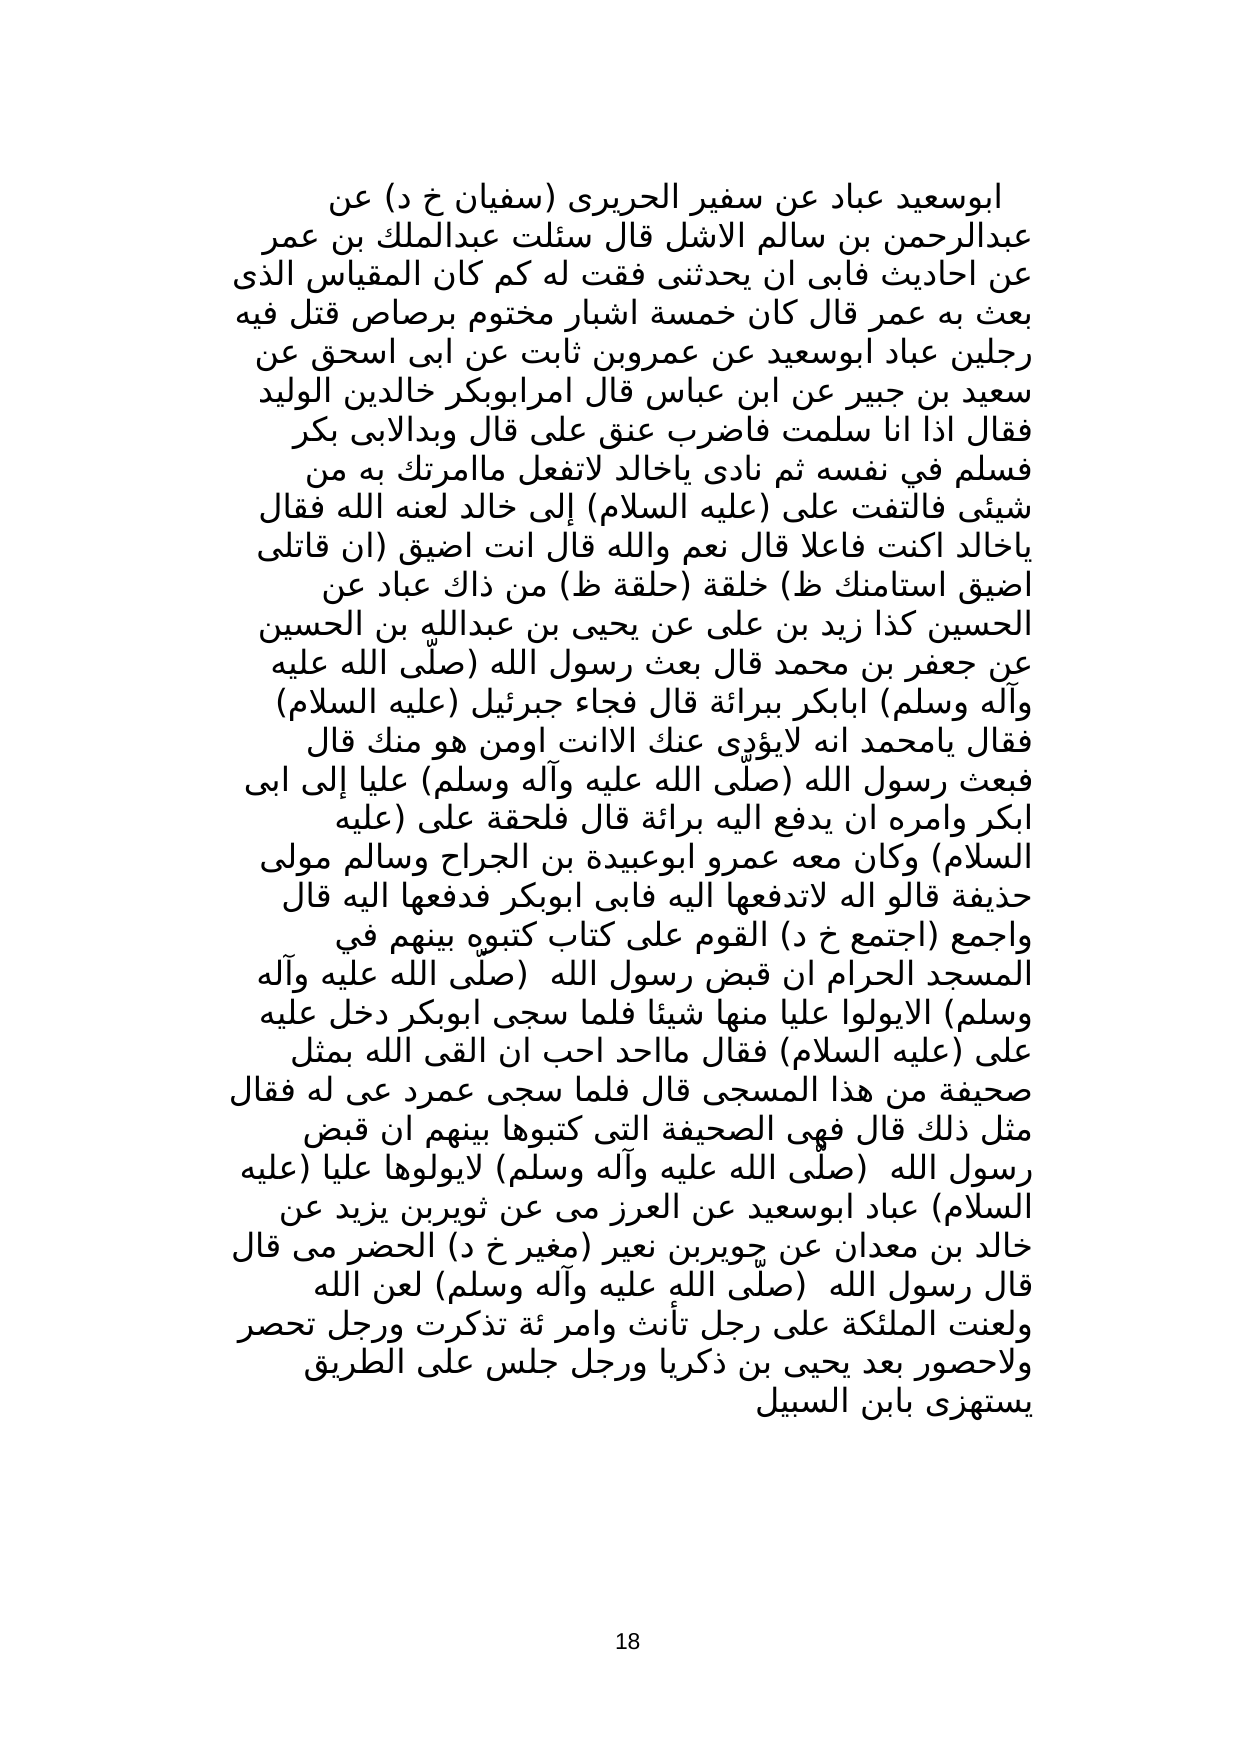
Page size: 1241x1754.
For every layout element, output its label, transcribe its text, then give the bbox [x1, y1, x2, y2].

text ابوسعيد عباد عن سفير الحريرى (سفيان خ د) عن عبدالرحمن بن سالم الاشل قال سئلت عبدالملك بن عمر عن احاديث فابى ان يحدثنى فقت له كم كان المقياس الذى بعث به عمر قال كان خمسة اشبار مختوم برصاص قتل فيه رجلين عباد ابوسعيد عن عمروبن ثابت عن ابى اسحق عن سعيد بن جبير عن ابن عباس قال امرابوبكر خالدين الوليد فقال اذا انا سلمت فاضرب عنق على قال وبدالابى بكر فسلم في نفسه ثم نادى ياخالد لاتفعل ماامرتك به من شيئى فالتفت على (علیه السلام) إلى خالد لعنه الله فقال ياخالد اكنت فاعلا قال نعم والله قال انت اضيق (ان قاتلى اضيق استامنك ظ) خلقة (حلقة ظ) من ذاك عباد عن الحسين كذا زيد بن على عن يحيى بن عبدالله بن الحسين عن جعفر بن محمد قال بعث رسول الله (صلّى الله عليه وآله وسلم) ابابكر ببرائة قال فجاء جبرئيل (علیه السلام) فقال يامحمد انه لايؤدى عنك الاانت اومن هو منك قال فبعث رسول الله (صلّى الله عليه وآله وسلم) عليا إلى ابى ابكر وامره ان يدفع اليه برائة قال فلحقة على (علیه السلام) وكان معه عمرو ابوعبيدة بن الجراح وسالم مولى حذيفة قالو اله لاتدفعها اليه فابى ابوبكر فدفعها اليه قال واجمع (اجتمع خ د) القوم على كتاب كتبوه بينهم في المسجد الحرام ان قبض رسول الله (صلّى الله عليه وآله وسلم) الايولوا عليا منها شيئا فلما سجى ابوبكر دخل عليه على (علیه السلام) فقال مااحد احب ان القى الله بمثل صحيفة من هذا المسجى قال فلما سجى عمرد عى له فقال مثل ذلك قال فهى الصحيفة التى كتبوها بينهم ان قبض رسول الله (صلّى الله عليه وآله وسلم) لايولوها عليا (علیه السلام) عباد ابوسعيد عن العرز مى عن ثويربن يزيد عن خالد بن معدان عن جويربن نعير (مغير خ د) الحضر مى قال قال رسول الله (صلّى الله عليه وآله وسلم) لعن الله ولعنت الملئكة على رجل تأنث وامر ئة تذكرت ورجل تحصر ولاحصور بعد يحيى بن ذكريا ورجل جلس على الطريق يستهزى بابن السبيل [222, 177, 1033, 1421]
